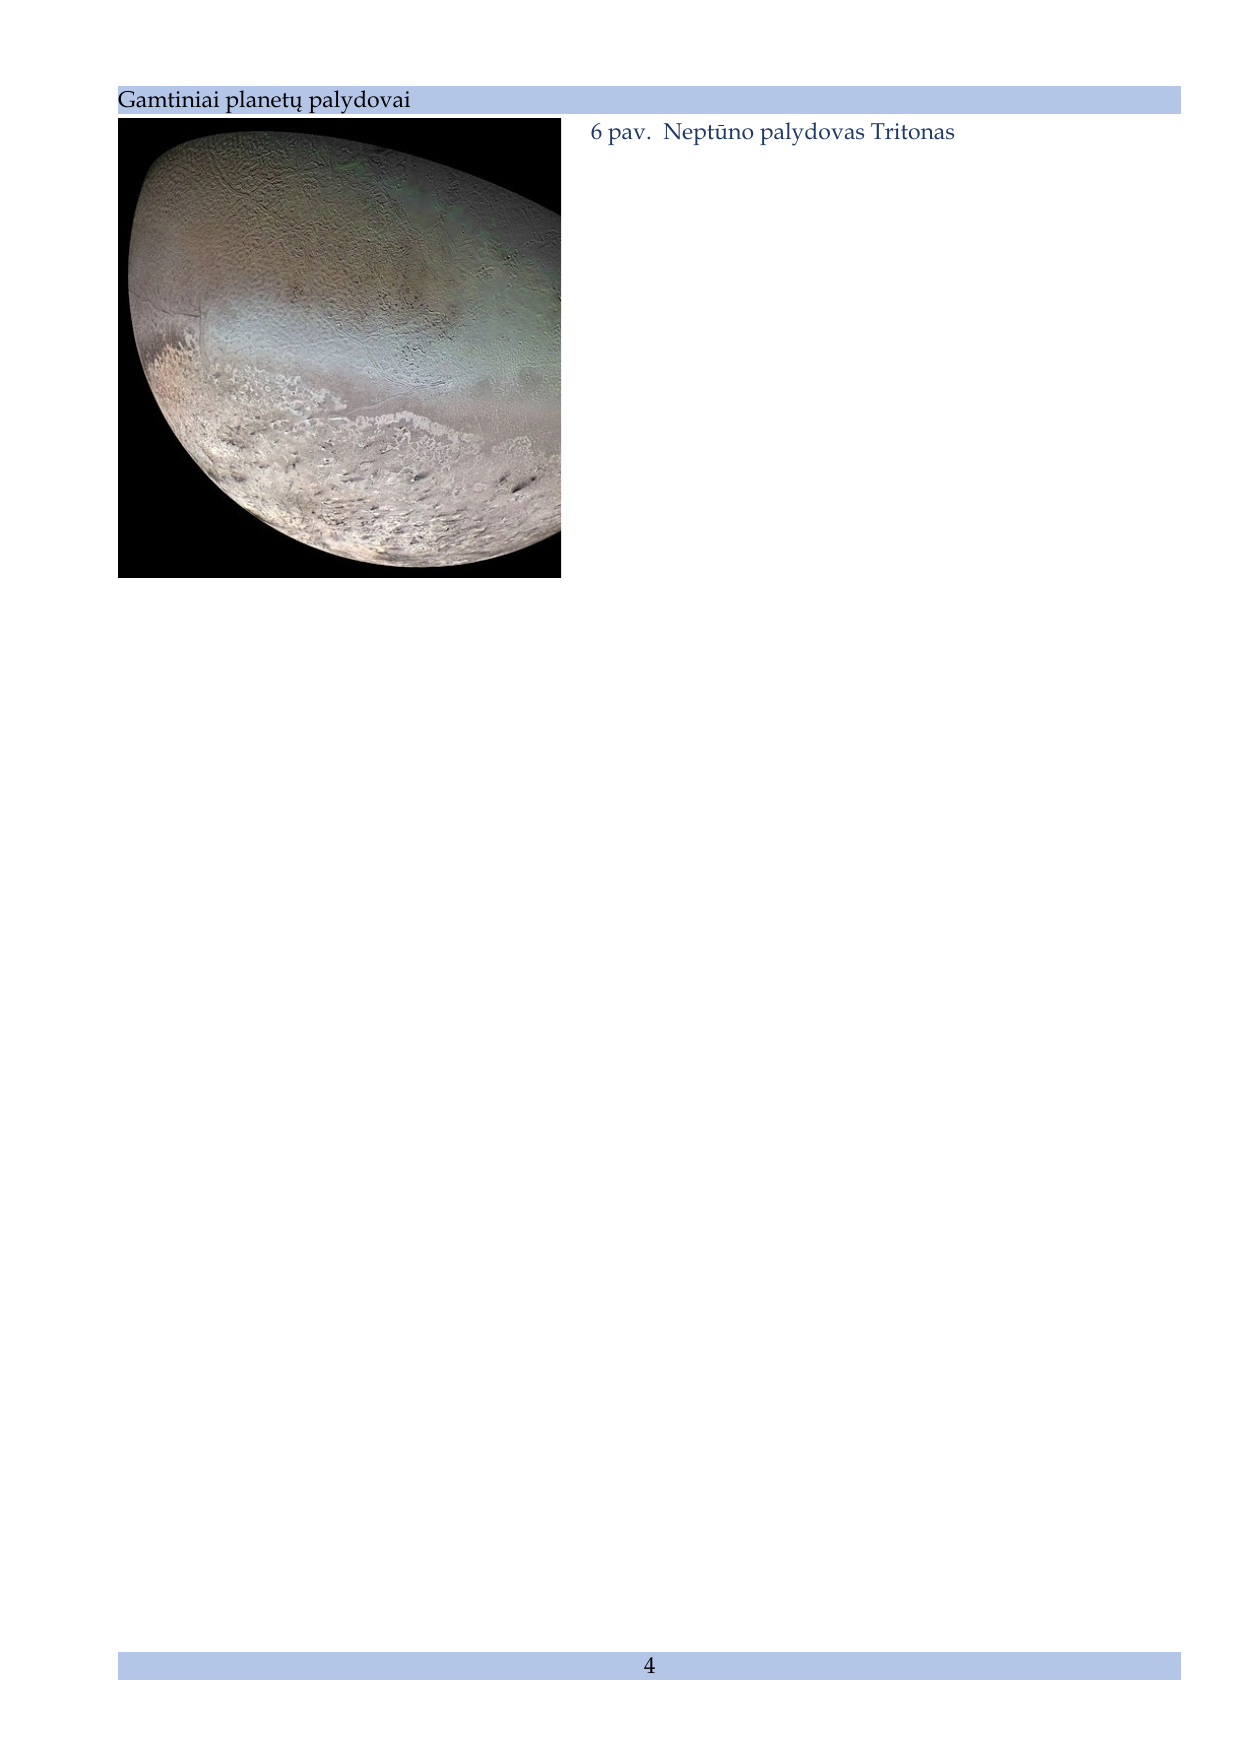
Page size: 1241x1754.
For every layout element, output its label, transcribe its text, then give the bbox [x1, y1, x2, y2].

text 6 pav. Neptūno palydovas Tritonas [591, 118, 1181, 146]
picture [118, 118, 562, 578]
